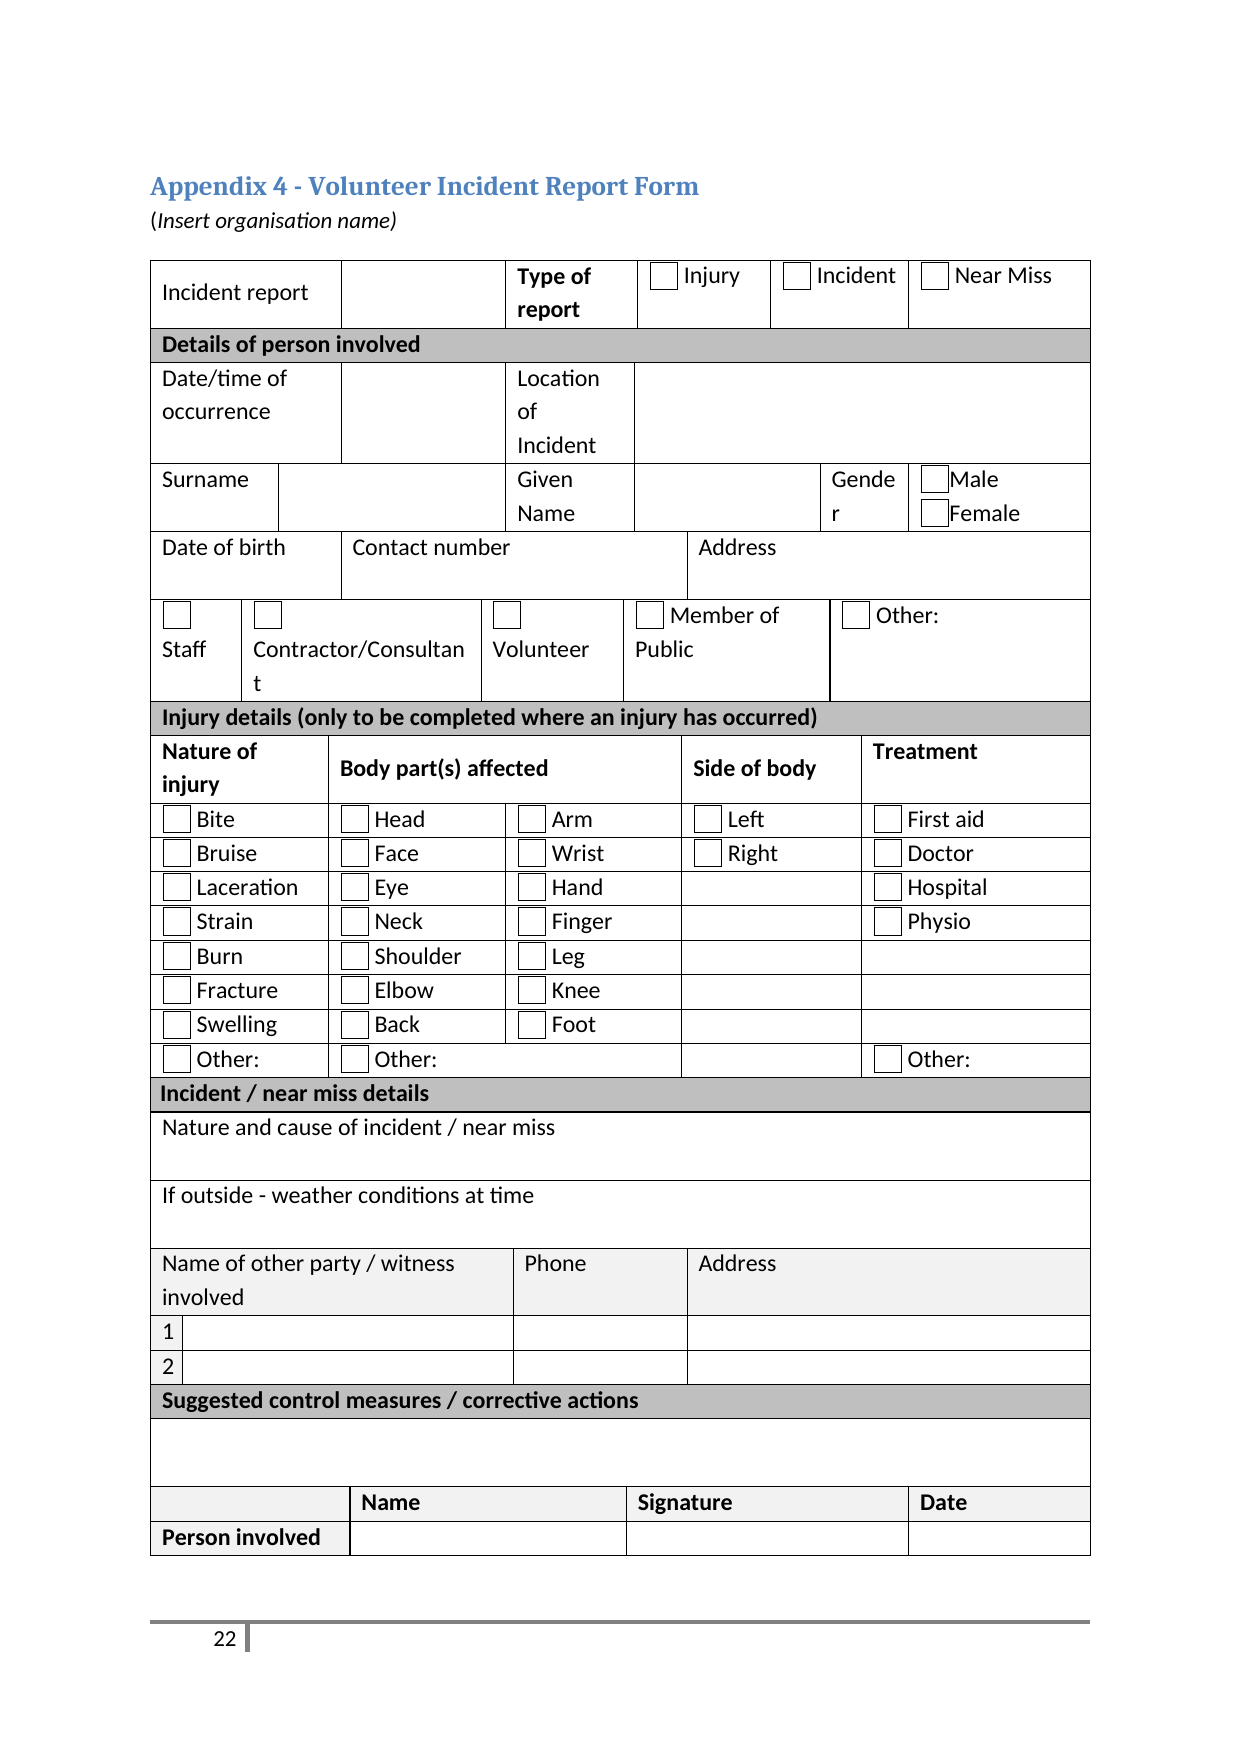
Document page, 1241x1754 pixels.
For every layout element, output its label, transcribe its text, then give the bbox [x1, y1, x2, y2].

table_header Injury [638, 261, 770, 328]
table_cell Date [909, 1487, 1090, 1521]
table_cell Bite [151, 804, 328, 837]
table_cell Strain [151, 906, 328, 940]
table_cell [279, 464, 505, 531]
table_cell [688, 1316, 1090, 1350]
table_cell Other: [329, 1044, 681, 1077]
table_cell Member of Public [624, 600, 829, 701]
table_cell [688, 1351, 1090, 1384]
table_cell Hospital [862, 872, 1090, 905]
table_cell Right [682, 838, 861, 871]
text (Insert organisation name) [150, 207, 1090, 234]
table_cell Signature [627, 1487, 908, 1521]
table_cell Doctor [862, 838, 1090, 871]
table_cell [909, 1522, 1090, 1555]
table_cell Eye [329, 872, 505, 905]
table_cell Side of body [682, 736, 861, 803]
table_cell Address [688, 1249, 1090, 1315]
table_cell [682, 941, 861, 974]
table_cell Contact number [342, 532, 687, 599]
table_cell Gender [821, 464, 908, 531]
table_cell [682, 872, 861, 905]
table_cell 2 [151, 1351, 182, 1384]
table_cell Swelling [151, 1010, 328, 1043]
table_cell Nature of injury [151, 736, 328, 803]
table_cell Wrist [506, 838, 681, 871]
table_cell Name of other party / witness involved [151, 1249, 513, 1315]
table_cell Nature and cause of incident / near miss [151, 1113, 1090, 1179]
table_cell [183, 1316, 513, 1350]
table_cell Incident / near miss details [151, 1078, 1090, 1111]
table_cell Staff [151, 600, 241, 701]
table_cell [635, 464, 820, 531]
table_cell Other: [831, 600, 1090, 701]
table_header Type of report [506, 261, 637, 328]
table_cell [862, 975, 1090, 1008]
table_cell [635, 363, 1090, 463]
table_cell Burn [151, 941, 328, 974]
table_cell Date/time of occurrence [151, 363, 341, 463]
table_cell [151, 1419, 1090, 1486]
table_cell Shoulder [329, 941, 505, 974]
table_cell [183, 1351, 513, 1384]
table_cell Person involved [151, 1522, 349, 1555]
table_cell Treatment [862, 736, 1090, 803]
table_cell [514, 1351, 687, 1384]
table_cell [682, 1044, 861, 1077]
table_cell Details of person involved [151, 329, 1090, 362]
table_cell Foot [506, 1010, 681, 1043]
subtitle Appendix 4 - Volunteer Incident Report Form [150, 171, 1090, 202]
table_cell Name [351, 1487, 626, 1521]
table_cell Finger [506, 906, 681, 940]
table_cell Address [688, 532, 1090, 599]
table_cell [342, 363, 505, 463]
table_cell [862, 1010, 1090, 1043]
table_cell Physio [862, 906, 1090, 940]
table_header Incident report [151, 261, 341, 328]
table_cell Other: [862, 1044, 1090, 1077]
table_cell Arm [506, 804, 681, 837]
table_cell Bruise [151, 838, 328, 871]
table_header Near Miss [909, 261, 1090, 328]
table_cell Given Name [506, 464, 634, 531]
table_cell Volunteer [482, 600, 623, 701]
table_cell Surname [151, 464, 278, 531]
table_cell Fracture [151, 975, 328, 1008]
table_cell Phone [514, 1249, 687, 1315]
table_cell [862, 941, 1090, 974]
table_cell [151, 1487, 349, 1521]
table_cell Contractor/Consultant [242, 600, 481, 701]
table_cell Hand [506, 872, 681, 905]
table_cell Male Female [909, 464, 1090, 531]
table_cell Head [329, 804, 505, 837]
table_cell Leg [506, 941, 681, 974]
table_cell [682, 975, 861, 1008]
table_cell 1 [151, 1316, 182, 1350]
table_cell Knee [506, 975, 681, 1008]
table_header [342, 261, 505, 328]
table_cell Back [329, 1010, 505, 1043]
table_cell Elbow [329, 975, 505, 1008]
table_cell Laceration [151, 872, 328, 905]
table_cell [682, 906, 861, 940]
table_cell If outside - weather conditions at time [151, 1181, 1090, 1247]
table_cell Injury details (only to be completed where an injury has occurred) [151, 702, 1090, 735]
table_header Incident [771, 261, 908, 328]
table_cell Suggested control measures / corrective actions [151, 1385, 1090, 1418]
table_cell Face [329, 838, 505, 871]
table_cell Neck [329, 906, 505, 940]
table_cell Location of Incident [506, 363, 634, 463]
table_cell Body part(s) affected [329, 736, 681, 803]
table_cell [627, 1522, 908, 1555]
table_cell Other: [151, 1044, 328, 1077]
table_cell [351, 1522, 626, 1555]
table_cell First aid [862, 804, 1090, 837]
table_cell Date of birth [151, 532, 341, 599]
table_cell [514, 1316, 687, 1350]
table_cell [682, 1010, 861, 1043]
table_cell Left [682, 804, 861, 837]
